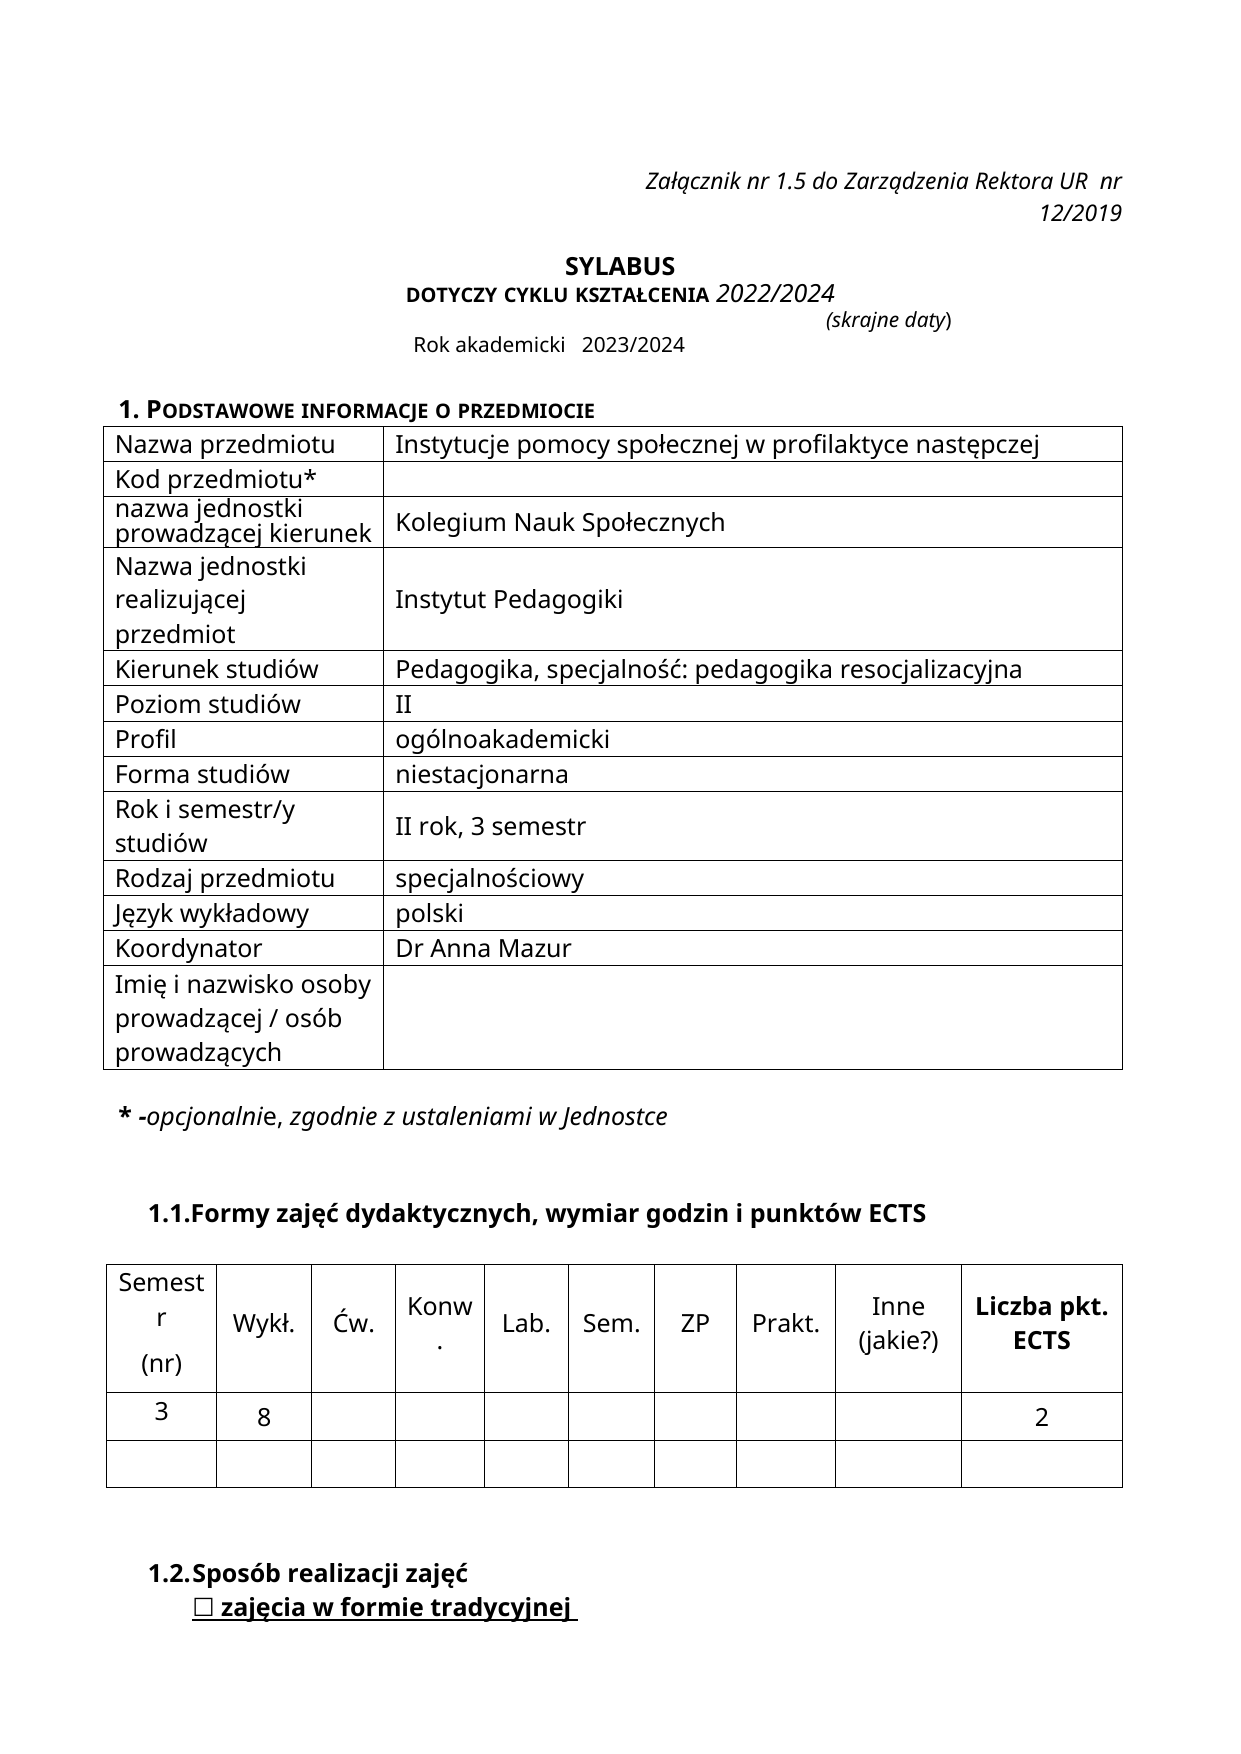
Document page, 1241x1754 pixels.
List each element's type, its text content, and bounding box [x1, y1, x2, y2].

table_cell Instytut Pedagogiki [384, 548, 1122, 650]
table_cell Kierunek studiów [104, 651, 383, 685]
table_cell [485, 1393, 568, 1439]
table_cell II rok, 3 semestr [384, 792, 1122, 860]
table_header Konw. [396, 1265, 484, 1392]
table_cell Imię i nazwisko osoby prowadzącej / osób prowadzących [104, 966, 383, 1068]
table_cell Koordynator [104, 931, 383, 965]
table_cell [384, 966, 1122, 1068]
table_cell [737, 1393, 835, 1439]
text 1.2. Sposób realizacji zajęć [148, 1556, 1122, 1590]
table_cell [836, 1393, 961, 1439]
text 1. Podstawowe informacje o przedmiocie [118, 392, 1122, 426]
table_cell [569, 1441, 654, 1487]
table_cell 2 [962, 1393, 1122, 1439]
table_cell [737, 1441, 835, 1487]
table_cell [107, 1441, 216, 1487]
table_cell ogólnoakademicki [384, 722, 1122, 756]
table_cell 3 [107, 1393, 216, 1439]
table_header Wykł. [217, 1265, 311, 1392]
table_cell [396, 1393, 484, 1439]
table_cell [396, 1441, 484, 1487]
table_cell 8 [217, 1393, 311, 1439]
table_cell [655, 1393, 736, 1439]
text SYLABUS [118, 249, 1122, 283]
table_cell [384, 462, 1122, 496]
table_header Ćw. [312, 1265, 395, 1392]
table_cell Język wykładowy [104, 896, 383, 930]
table_cell Kolegium Nauk Społecznych [384, 497, 1122, 547]
text Rok akademicki 2023/2024 [118, 333, 1122, 358]
table_cell Nazwa jednostki realizującej przedmiot [104, 548, 383, 650]
table_cell Poziom studiów [104, 686, 383, 721]
text Załącznik nr 1.5 do Zarządzenia Rektora UR nr 12/2019 [118, 165, 1122, 228]
text dotyczy cyklu kształcenia 2022/2024 [118, 283, 1122, 308]
table_cell Forma studiów [104, 757, 383, 791]
table_header Liczba pkt. ECTS [962, 1265, 1122, 1392]
table_header Lab. [485, 1265, 568, 1392]
table_cell [962, 1441, 1122, 1487]
table_cell polski [384, 896, 1122, 930]
table_cell [312, 1441, 395, 1487]
text 1.1.Formy zajęć dydaktycznych, wymiar godzin i punktów ECTS [148, 1196, 1122, 1230]
table_cell Kod przedmiotu* [104, 462, 383, 496]
table_cell Rodzaj przedmiotu [104, 861, 383, 895]
table_cell [655, 1441, 736, 1487]
table_header Sem. [569, 1265, 654, 1392]
table_cell [485, 1441, 568, 1487]
table_cell niestacjonarna [384, 757, 1122, 791]
table_header Instytucje pomocy społecznej w profilaktyce następczej [384, 427, 1122, 461]
table_cell nazwa jednostki prowadzącej kierunek [104, 497, 383, 547]
table_cell [569, 1393, 654, 1439]
table_header Inne (jakie?) [836, 1265, 961, 1392]
table_header ZP [655, 1265, 736, 1392]
table_cell Profil [104, 722, 383, 756]
table_cell specjalnościowy [384, 861, 1122, 895]
table_header Nazwa przedmiotu [104, 427, 383, 461]
text ☐ zajęcia w formie tradycyjnej [192, 1590, 1122, 1624]
table_cell Rok i semestr/y studiów [104, 792, 383, 860]
text * -opcjonalnie, zgodnie z ustaleniami w Jednostce [118, 1099, 1122, 1133]
table_cell [217, 1441, 311, 1487]
table_cell [836, 1441, 961, 1487]
table_cell [312, 1393, 395, 1439]
text (skrajne daty) [118, 308, 1122, 333]
table_cell Dr Anna Mazur [384, 931, 1122, 965]
table_header Prakt. [737, 1265, 835, 1392]
table_cell Pedagogika, specjalność: pedagogika resocjalizacyjna [384, 651, 1122, 685]
table_cell II [384, 686, 1122, 721]
table_header Semestr (nr) [107, 1265, 216, 1392]
